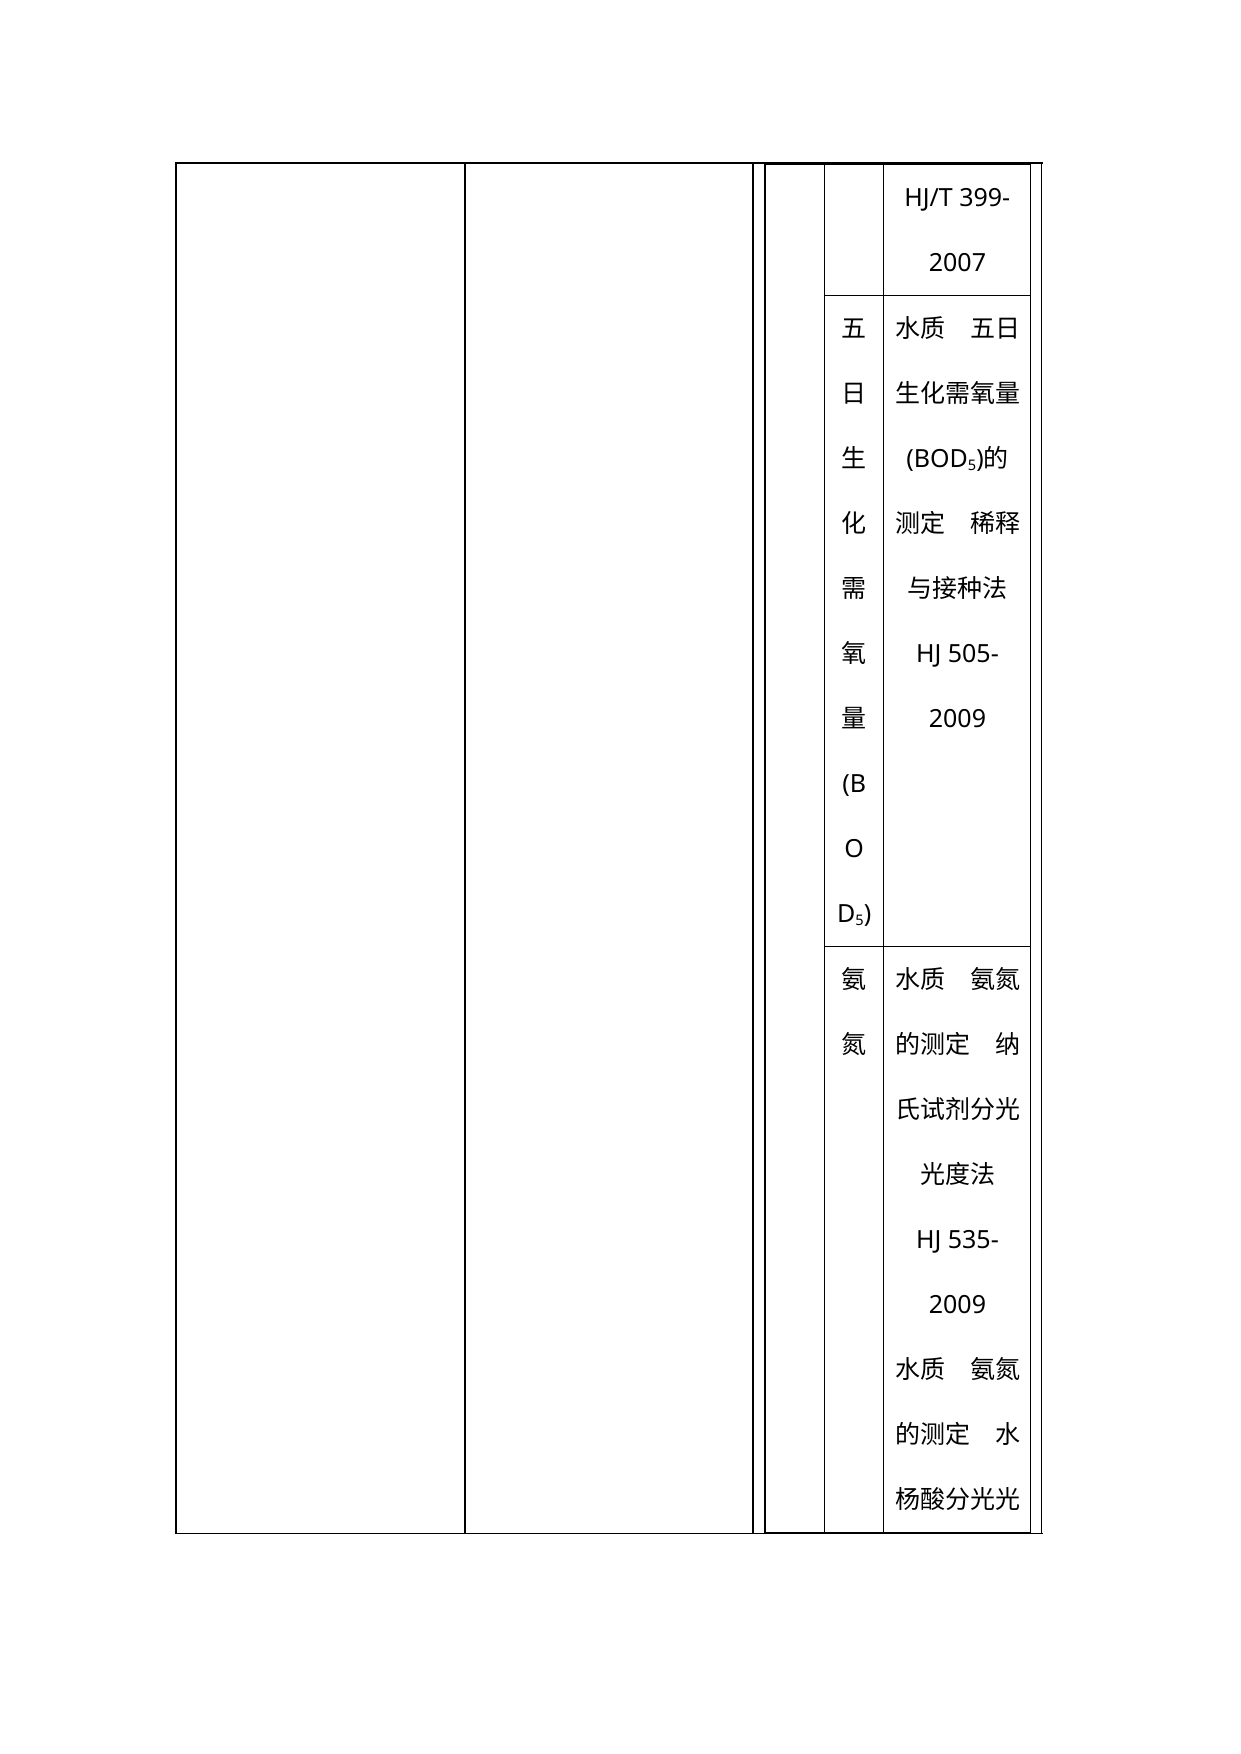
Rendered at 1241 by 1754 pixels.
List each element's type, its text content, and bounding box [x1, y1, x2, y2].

table_cell 1 [177, 164, 464, 1533]
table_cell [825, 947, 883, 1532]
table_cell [884, 947, 1030, 1532]
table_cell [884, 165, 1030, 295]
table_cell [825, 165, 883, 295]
table_cell [466, 164, 752, 1533]
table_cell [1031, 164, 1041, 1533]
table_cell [766, 165, 824, 1532]
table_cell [884, 296, 1030, 946]
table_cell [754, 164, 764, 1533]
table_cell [825, 296, 883, 946]
